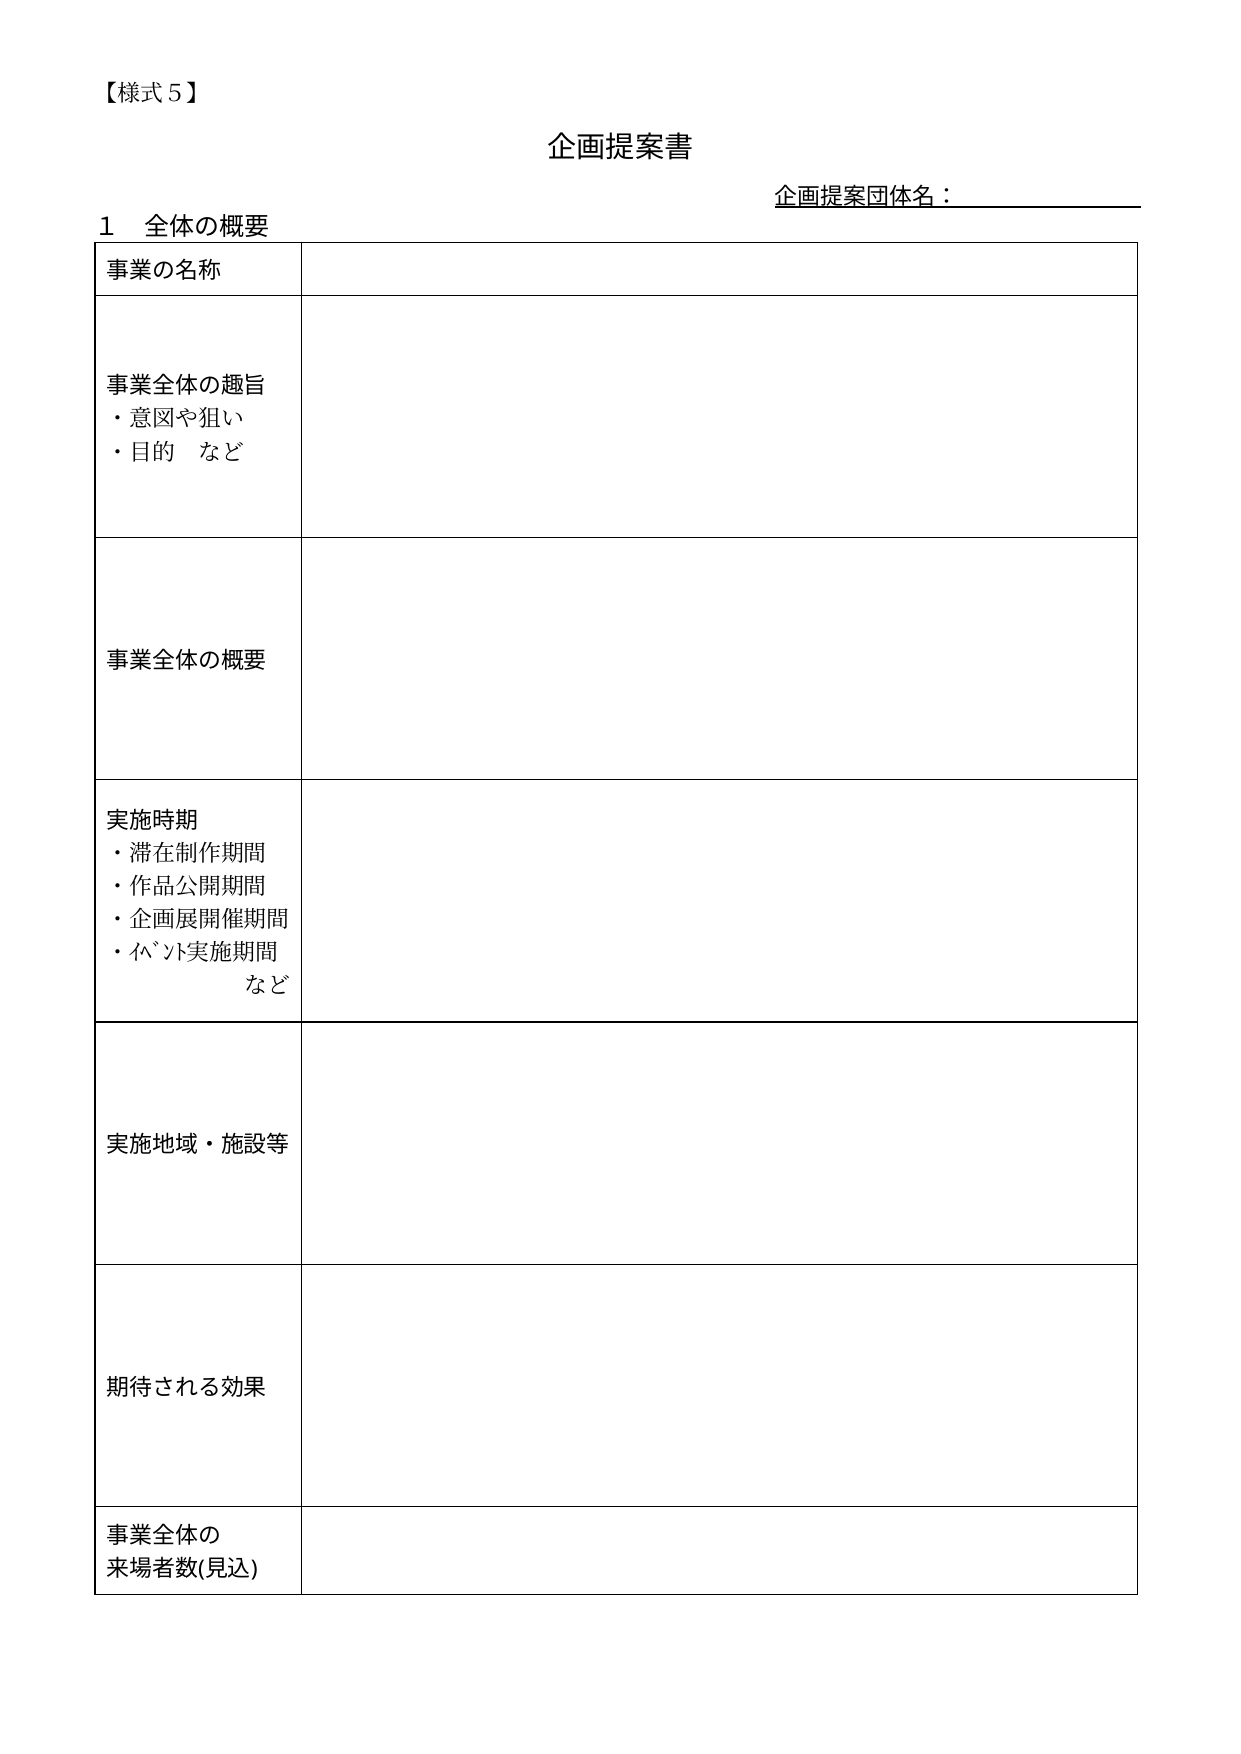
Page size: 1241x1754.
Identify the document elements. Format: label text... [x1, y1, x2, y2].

table_cell [302, 780, 1137, 1021]
table_cell [302, 1265, 1137, 1506]
text 企画提案書 [94, 129, 1146, 165]
table_cell 事業全体の 来場者数(見込) [96, 1507, 301, 1593]
table_cell 事業全体の概要 [96, 538, 301, 779]
table_cell 期待される効果 [96, 1265, 301, 1506]
table_cell 実施時期 ・滞在制作期間 ・作品公開期間 ・企画展開催期間 ・ｲﾍﾞﾝﾄ実施期間 など [96, 780, 301, 1021]
text １ 全体の概要 [94, 209, 1146, 242]
table_cell 事業全体の趣旨 ・意図や狙い ・目的 など [96, 296, 301, 537]
table_cell [302, 1023, 1137, 1263]
table_header 事業の名称 [96, 243, 301, 295]
table_cell [302, 296, 1137, 537]
table_cell [302, 538, 1137, 779]
table_cell [302, 1507, 1137, 1593]
table_header [302, 243, 1137, 295]
text 企画提案団体名： [774, 186, 1146, 209]
table_cell 実施地域・施設等 [96, 1023, 301, 1263]
